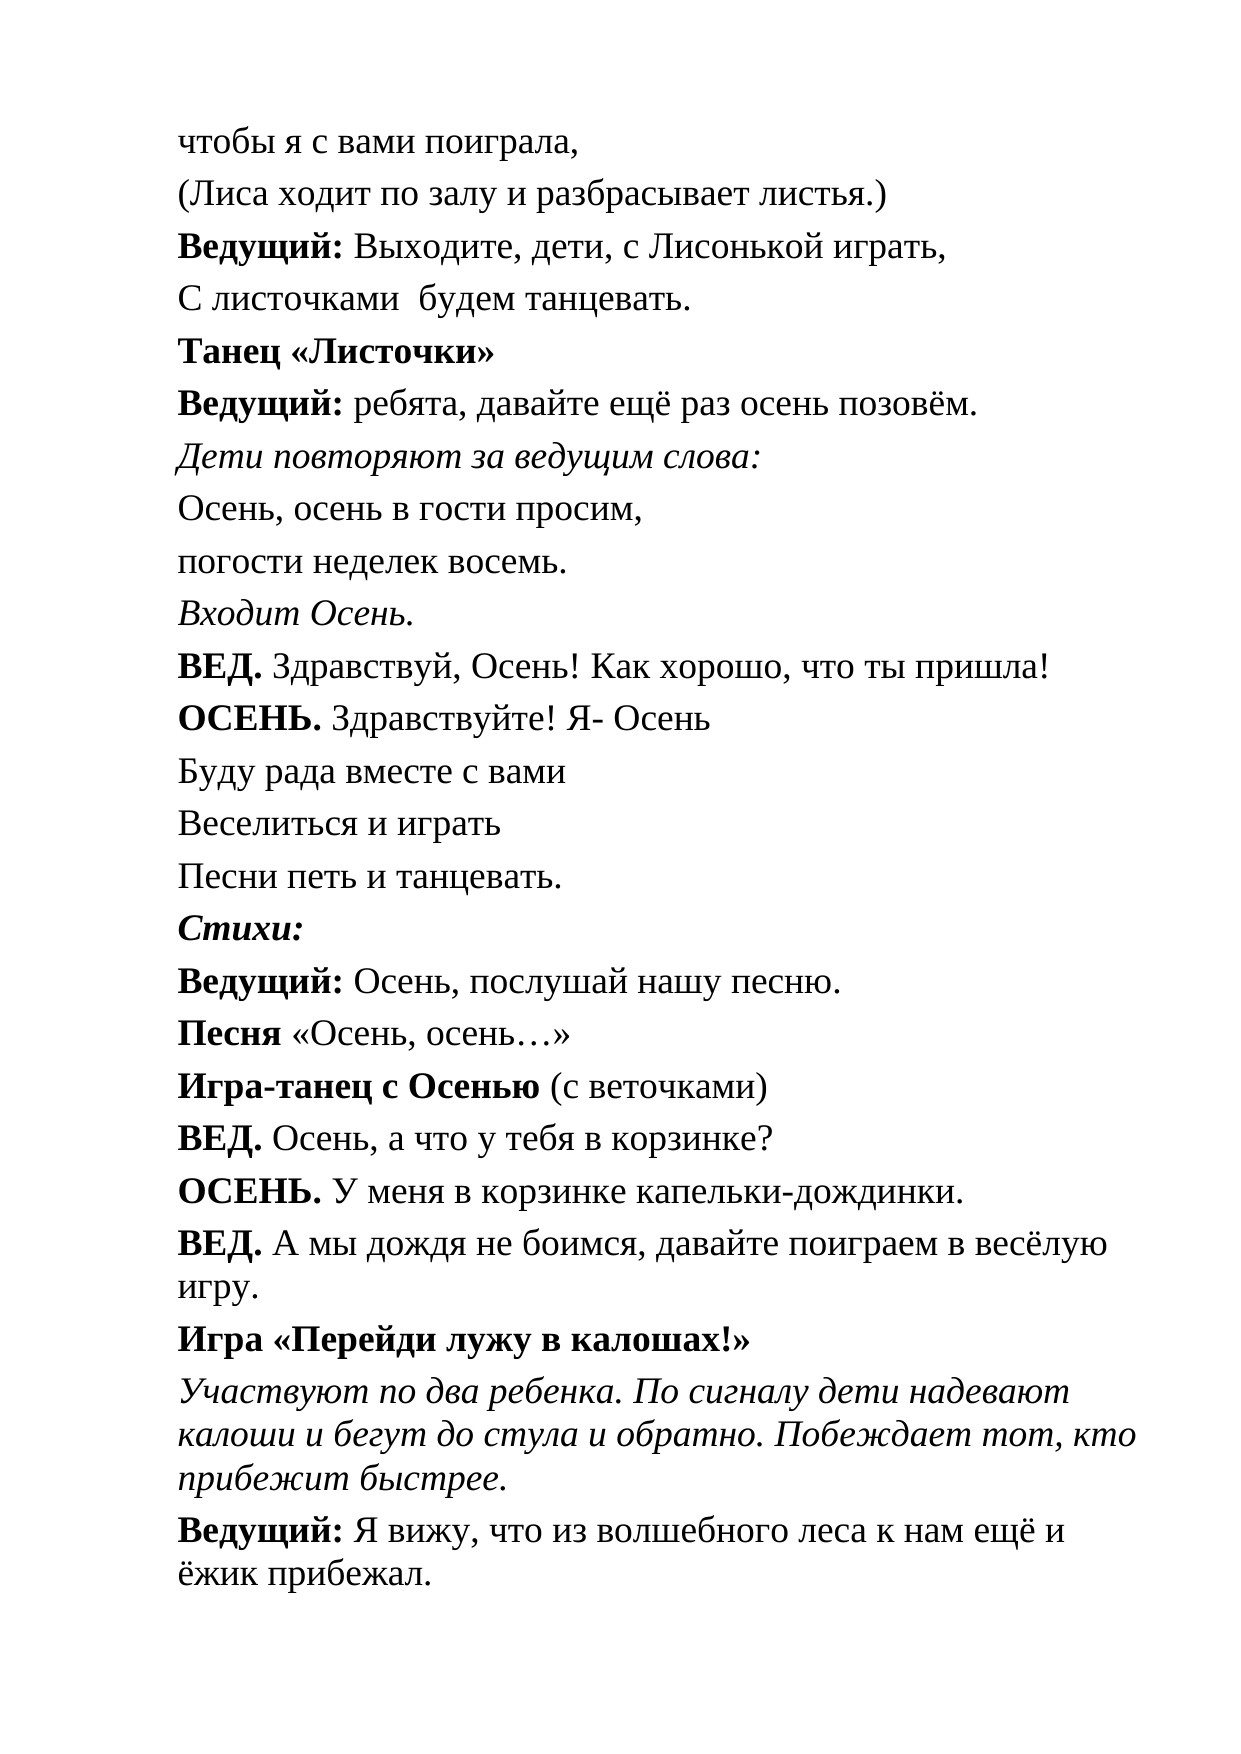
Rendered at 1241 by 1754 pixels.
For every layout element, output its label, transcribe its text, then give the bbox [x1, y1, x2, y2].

text Игра-танец с Осенью (с веточками) [177, 1063, 1152, 1106]
text Ведущий: Осень, послушай нашу песню. [177, 958, 1152, 1001]
text Ведущий: ребята, давайте ещё раз осень позовём. [177, 381, 1152, 424]
text Ведущий: Выходите, дети, с Лисонькой играть, [177, 223, 1152, 266]
text Стихи: [177, 906, 1152, 949]
text Игра «Перейди лужу в калошах!» [177, 1316, 1152, 1359]
text ОСЕНЬ. У меня в корзинке капельки-дождинки. [177, 1168, 1152, 1211]
text Осень, осень в гости просим, [177, 486, 1152, 529]
text Песни петь и танцевать. [177, 853, 1152, 896]
text погости неделек восемь. [177, 538, 1152, 581]
text Песня «Осень, осень…» [177, 1011, 1152, 1054]
text С листочками будем танцевать. [177, 276, 1152, 319]
text чтобы я с вами поиграла, [177, 118, 1152, 161]
text ВЕД. А мы дождя не боимся, давайте поиграем в весёлую игру. [177, 1221, 1152, 1307]
text Танец «Листочки» [177, 328, 1152, 371]
text ВЕД. Осень, а что у тебя в корзинке? [177, 1116, 1152, 1159]
text (Лиса ходит по залу и разбрасывает листья.) [177, 171, 1152, 214]
text Участвуют по два ребенка. По сигналу дети надевают калоши и бегут до стула и обратно. Побеждает тот, кто прибежит быстрее. [177, 1369, 1152, 1498]
text ОСЕНЬ. Здравствуйте! Я- Осень [177, 696, 1152, 739]
text Входит Осень. [177, 591, 1152, 634]
text Веселиться и играть [177, 801, 1152, 844]
text Ведущий: Я вижу, что из волшебного леса к нам ещё и ёжик прибежал. [177, 1507, 1152, 1594]
text Буду рада вместе с вами [177, 748, 1152, 791]
text ВЕД. Здравствуй, Осень! Как хорошо, что ты пришла! [177, 643, 1152, 686]
text Дети повторяют за ведущим слова: [177, 433, 1152, 476]
